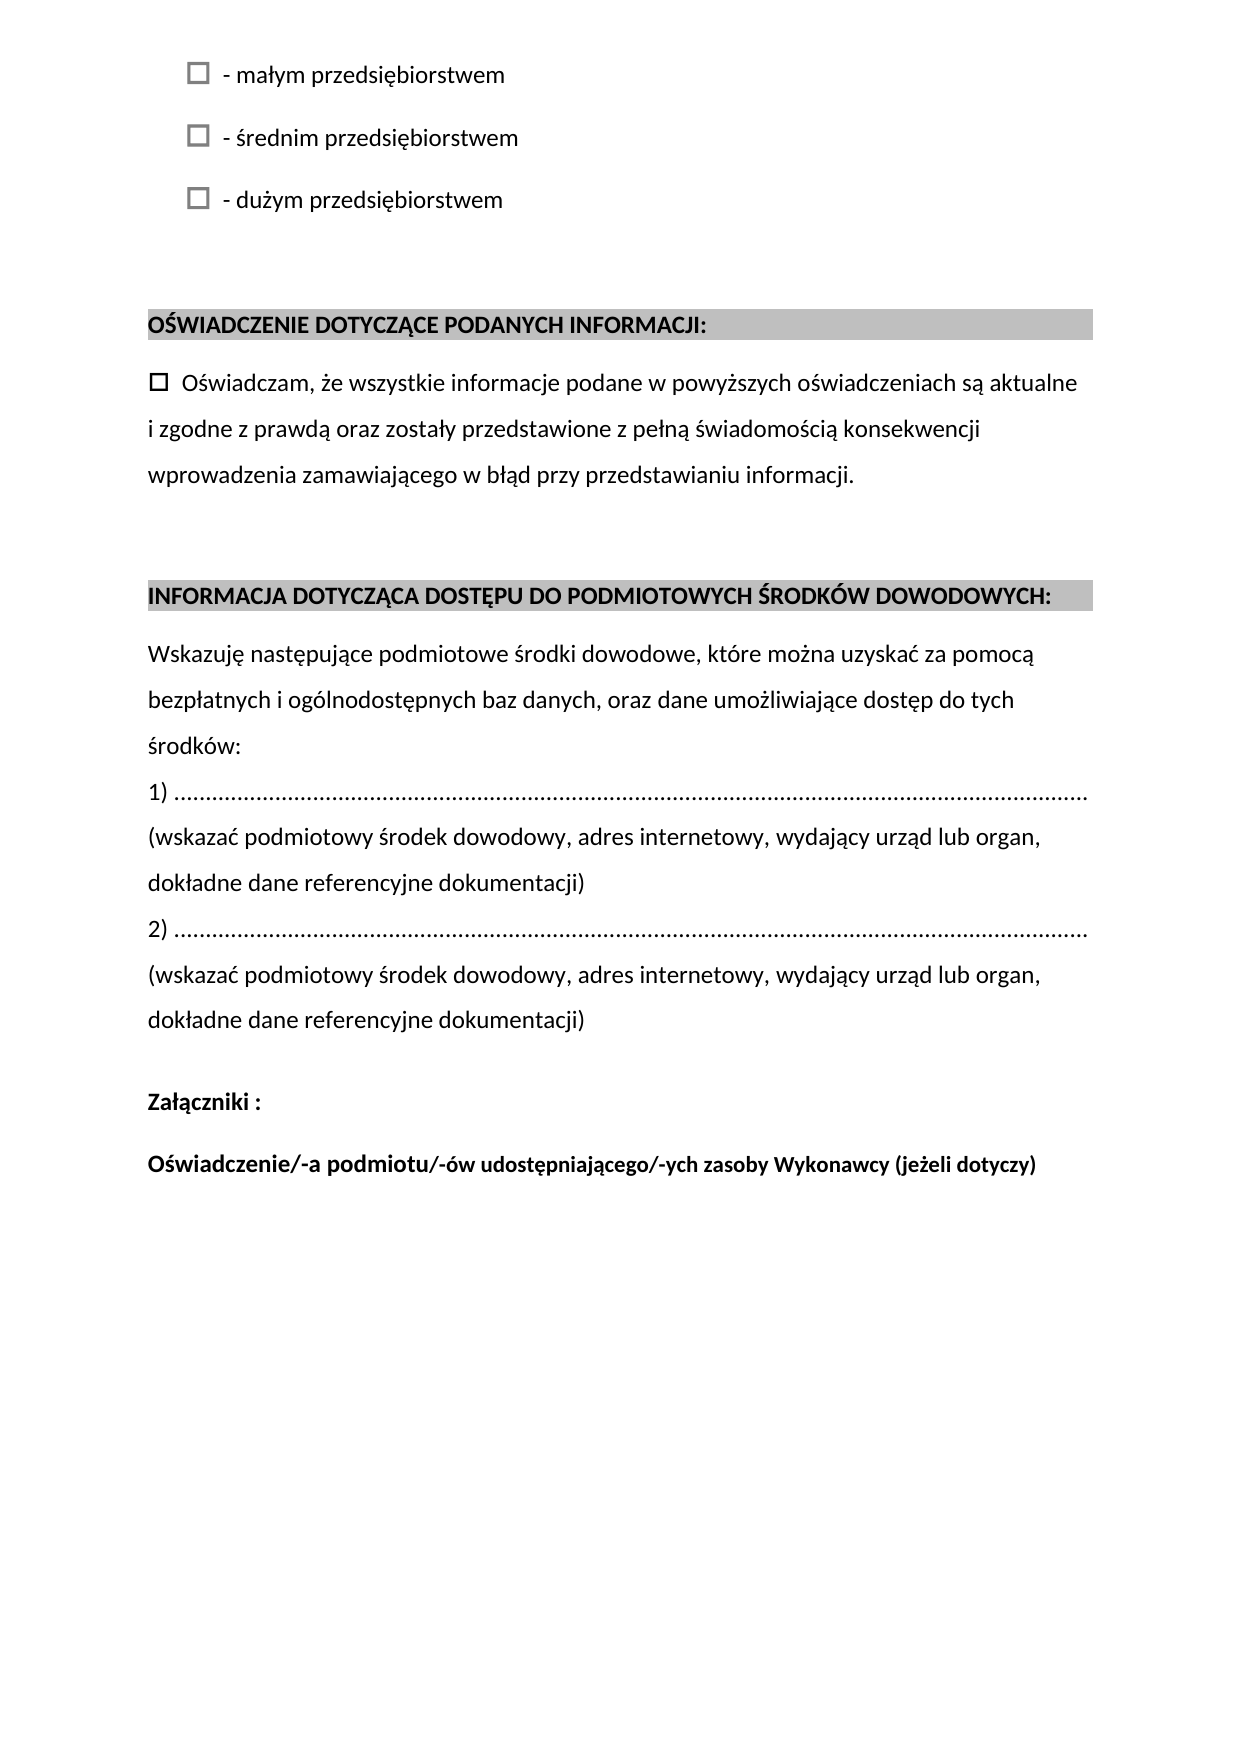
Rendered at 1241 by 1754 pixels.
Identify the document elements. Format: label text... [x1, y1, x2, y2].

text 2) ................................................................................................................................................. [148, 913, 1093, 943]
text (wskazać podmiotowy środek dowodowy, adres internetowy, wydający urząd lub organ, dokładne dane referencyjne dokumentacji) [148, 959, 1093, 1035]
list - małym przedsiębiorstwem [185, 59, 1093, 90]
text (wskazać podmiotowy środek dowodowy, adres internetowy, wydający urząd lub organ, dokładne dane referencyjne dokumentacji) [148, 822, 1093, 898]
text Wskazuję następujące podmiotowe środki dowodowe, które można uzyskać za pomocą bezpłatnych i ogólnodostępnych baz danych, oraz dane umożliwiające dostęp do tych środków: [148, 639, 1093, 761]
text OŚWIADCZENIE DOTYCZĄCE PODANYCH INFORMACJI: [148, 309, 1093, 340]
text Oświadczenie/-a podmiotu/-ów udostępniającego/-ych zasoby Wykonawcy (jeżeli dotyczy) [148, 1148, 1093, 1179]
list - średnim przedsiębiorstwem [185, 122, 1093, 152]
text 1) ................................................................................................................................................. [148, 776, 1093, 806]
text Oświadczam, że wszystkie informacje podane w powyższych oświadczeniach są aktualne i zgodne z prawdą oraz zostały przedstawione z pełną świadomością konsekwencji wprowadzenia zamawiającego w błąd przy przedstawianiu informacji. [148, 368, 1093, 489]
text Załączniki : [148, 1086, 1093, 1116]
list - dużym przedsiębiorstwem [185, 184, 1093, 215]
text INFORMACJA DOTYCZĄCA DOSTĘPU DO PODMIOTOWYCH ŚRODKÓW DOWODOWYCH: [148, 580, 1093, 611]
